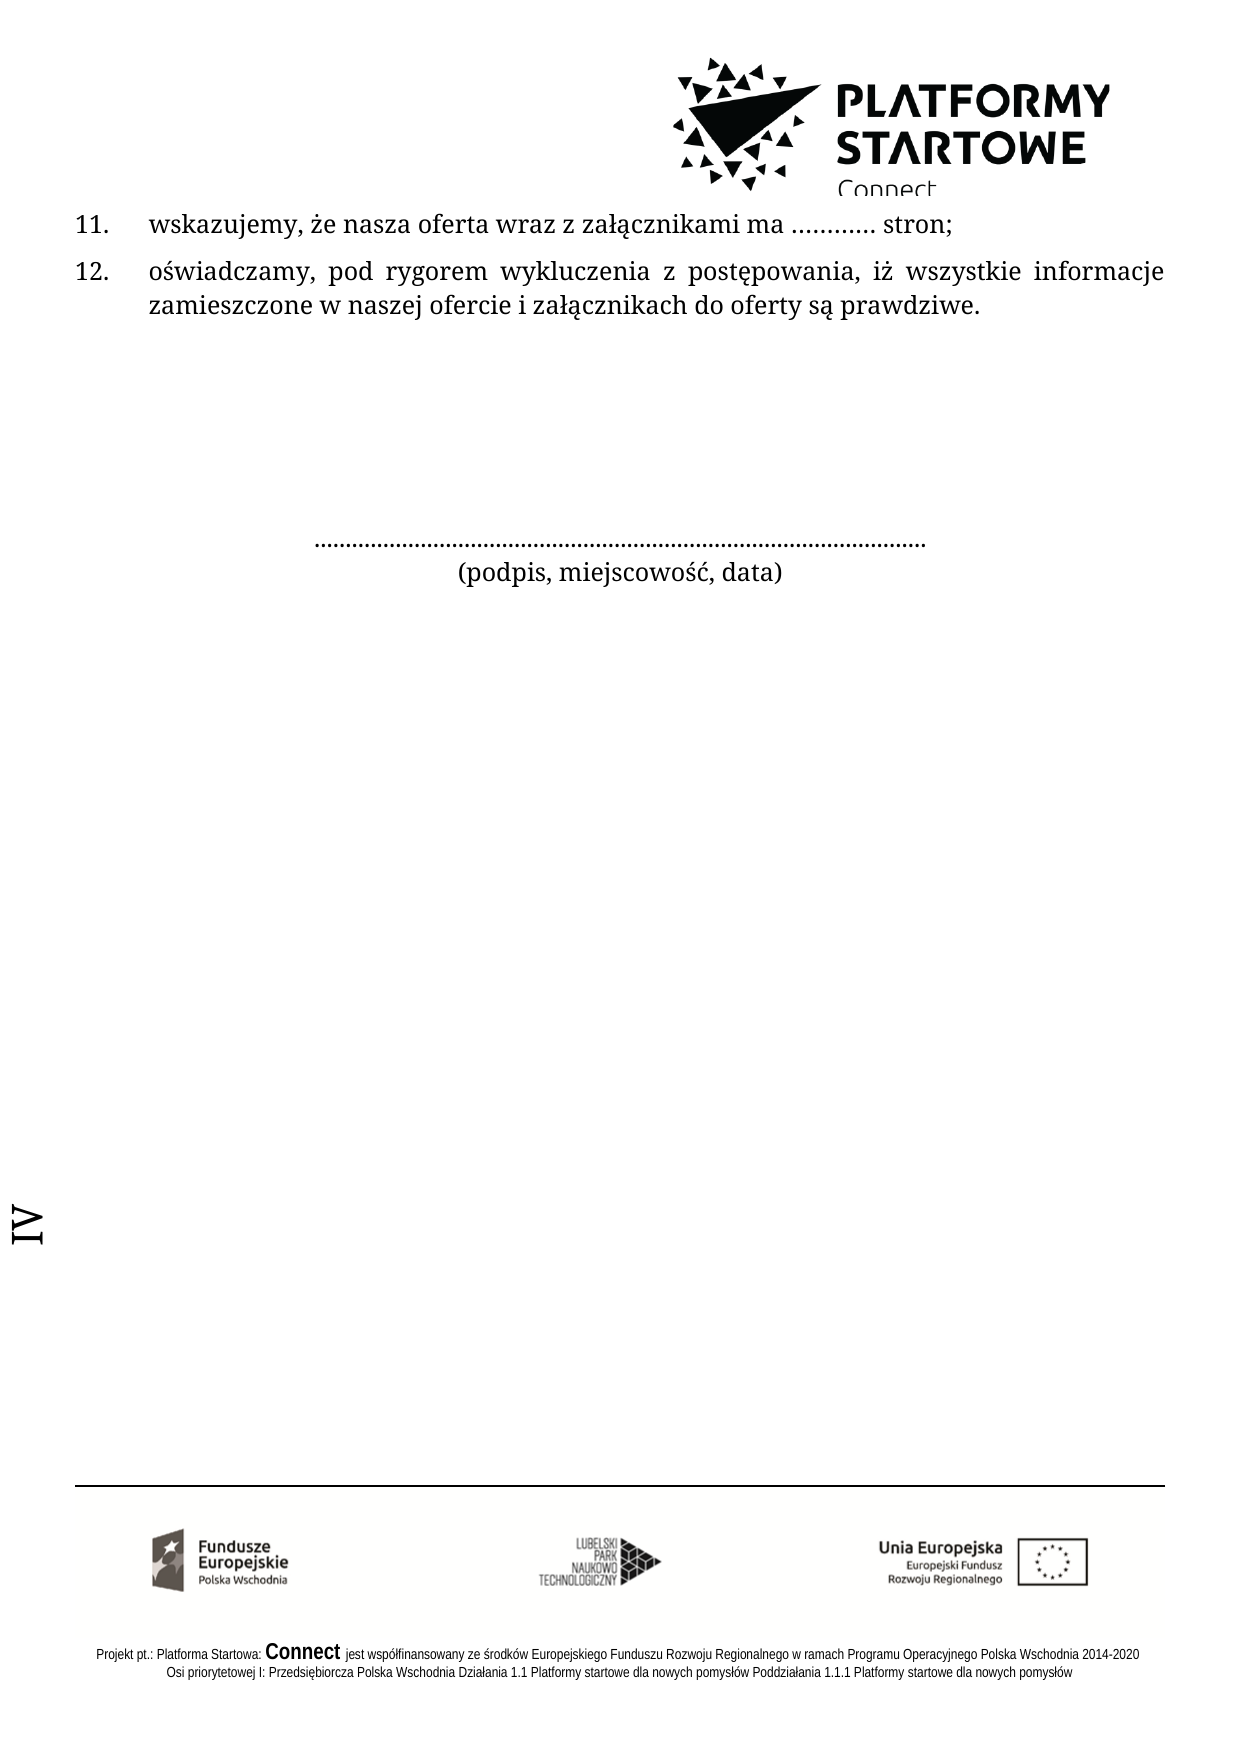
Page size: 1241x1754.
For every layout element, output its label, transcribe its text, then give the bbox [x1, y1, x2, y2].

picture [671, 57, 1110, 196]
text (podpis, miejscowość, data) [75, 554, 1165, 588]
text 12. oświadczamy, pod rygorem wykluczenia z postępowania, iż wszystkie informacje zamieszczone w naszej ofercie i załącznikach do oferty są prawdziwe. [75, 253, 1165, 321]
text 11. wskazujemy, że nasza oferta wraz z załącznikami ma ………… stron; [75, 207, 1165, 241]
picture [75, 1487, 1166, 1638]
text .................................................................................................. [75, 520, 1165, 554]
